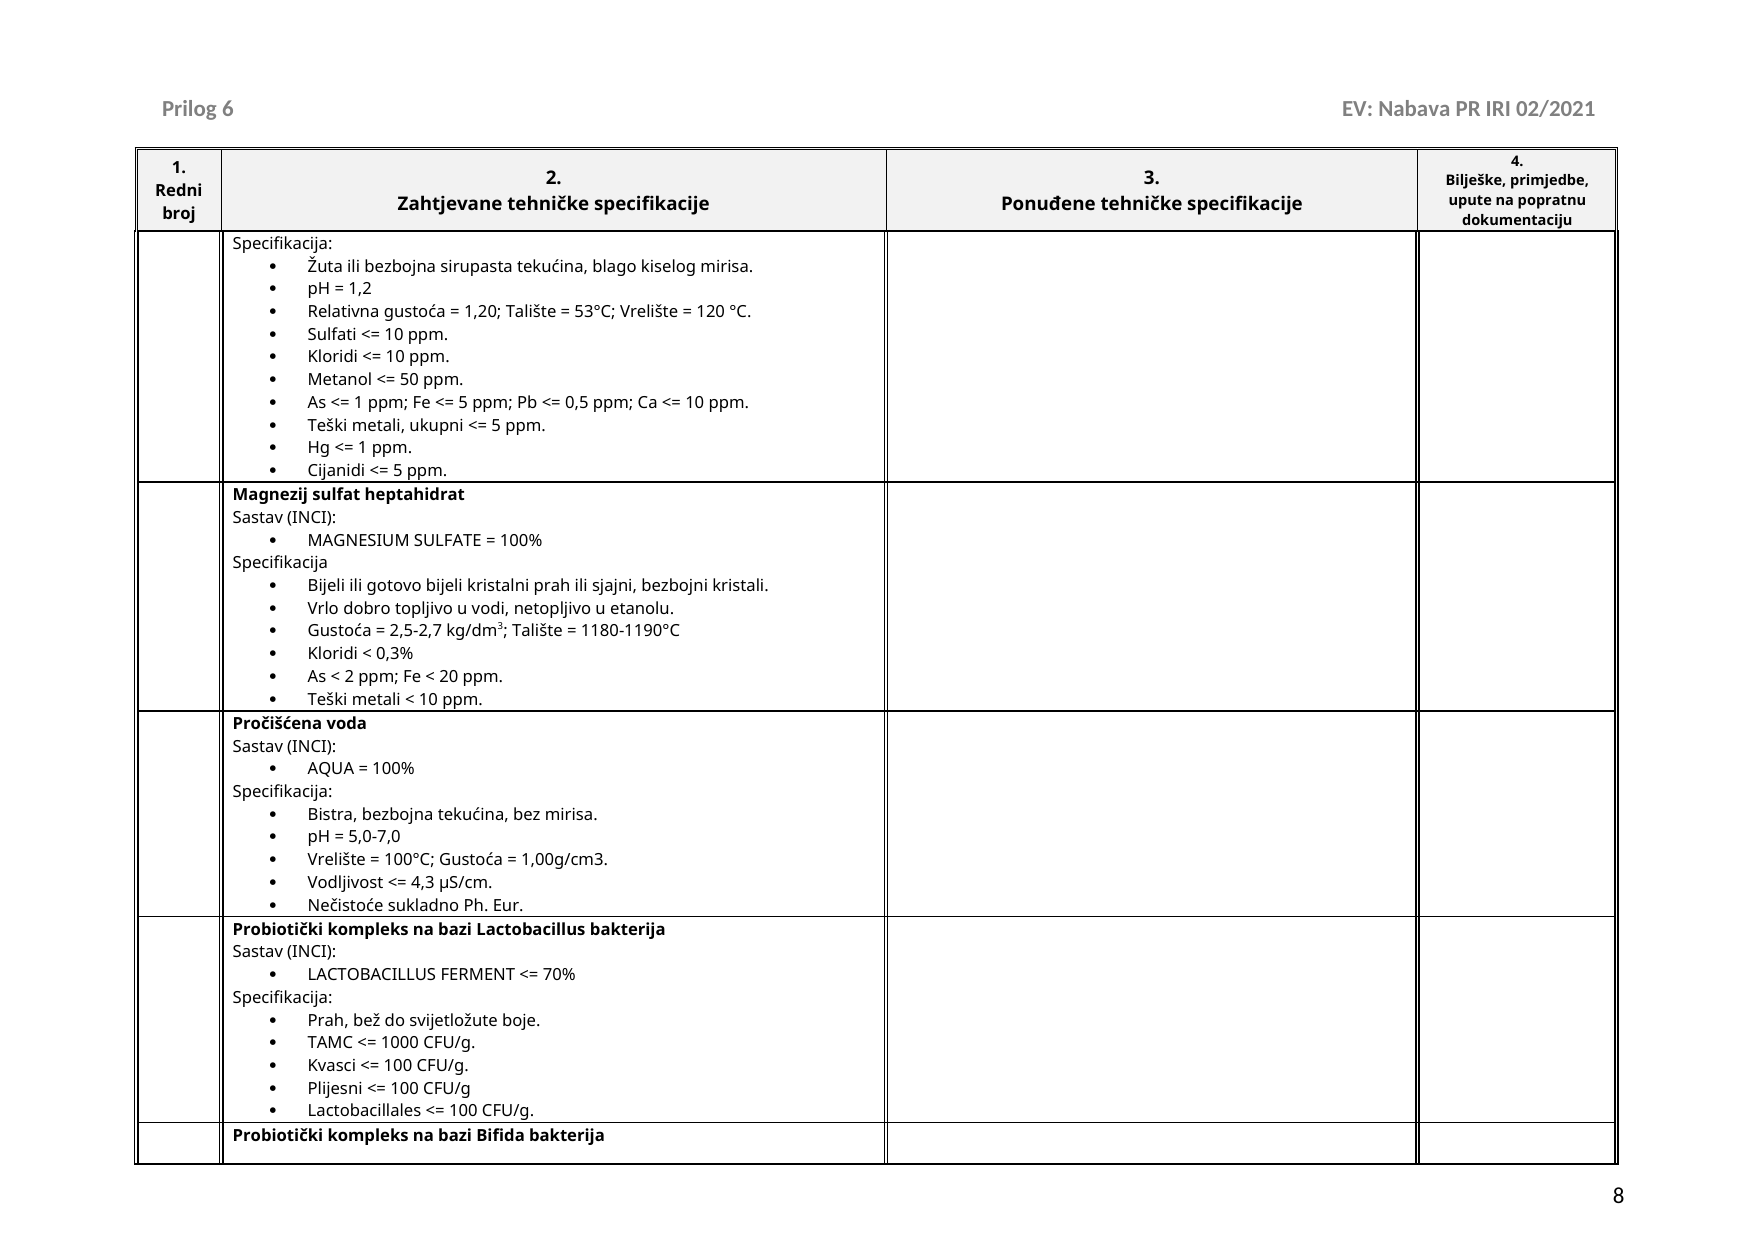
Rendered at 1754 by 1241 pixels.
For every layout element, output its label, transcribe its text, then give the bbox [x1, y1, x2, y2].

table_cell [139, 1123, 219, 1163]
table_cell [888, 712, 1415, 916]
table_cell [1420, 712, 1614, 916]
table_cell Magnezij sulfat heptahidrat Sastav (INCI): MAGNESIUM SULFATE = 100% Specifikacija Bijeli ili gotovo bijeli kristalni prah ili sjajni, bezbojni kristali. Vrlo dobro topljivo u vodi, netopljivo u etanolu. Gustoća = 2,5-2,7 kg/dm3; Talište = 1180-1190°C Kloridi < 0,3% As < 2 ppm; Fe < 20 ppm. Teški metali < 10 ppm. [224, 483, 884, 710]
table_cell [888, 483, 1415, 710]
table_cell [224, 232, 884, 481]
table_cell [139, 712, 219, 916]
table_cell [224, 1123, 884, 1163]
table_cell [1420, 483, 1614, 710]
table_cell Pročišćena voda Sastav (INCI): AQUA = 100% Specifikacija: Bistra, bezbojna tekućina, bez mirisa. pH = 5,0-7,0 Vrelište = 100°C; Gustoća = 1,00g/cm3. Vodljivost <= 4,3 µS/cm. Nečistoće sukladno Ph. Eur. [224, 712, 884, 916]
table_cell [1420, 1123, 1614, 1163]
table_header 4. Bilješke, primjedbe, upute na popratnu dokumentaciju [1418, 150, 1615, 230]
table_cell [1420, 232, 1614, 481]
table_cell [1420, 917, 1614, 1122]
table_cell [139, 232, 219, 481]
table_cell [139, 483, 219, 710]
table_header 1. Redni broj [138, 150, 221, 230]
table_header 3. Ponuđene tehničke specifikacije [887, 150, 1417, 230]
table_cell [888, 917, 1415, 1122]
table_cell [888, 1123, 1415, 1163]
table_cell Probiotički kompleks na bazi Lactobacillus bakterija Sastav (INCI): LACTOBACILLUS FERMENT <= 70% Specifikacija: Prah, bež do svijetložute boje. TAMC <= 1000 CFU/g. Kvasci <= 100 CFU/g. Plijesni <= 100 CFU/g Lactobacillales <= 100 CFU/g. [224, 917, 884, 1122]
table_cell [888, 232, 1415, 481]
table_cell [139, 917, 219, 1122]
table_header 2. Zahtjevane tehničke specifikacije [222, 150, 886, 230]
